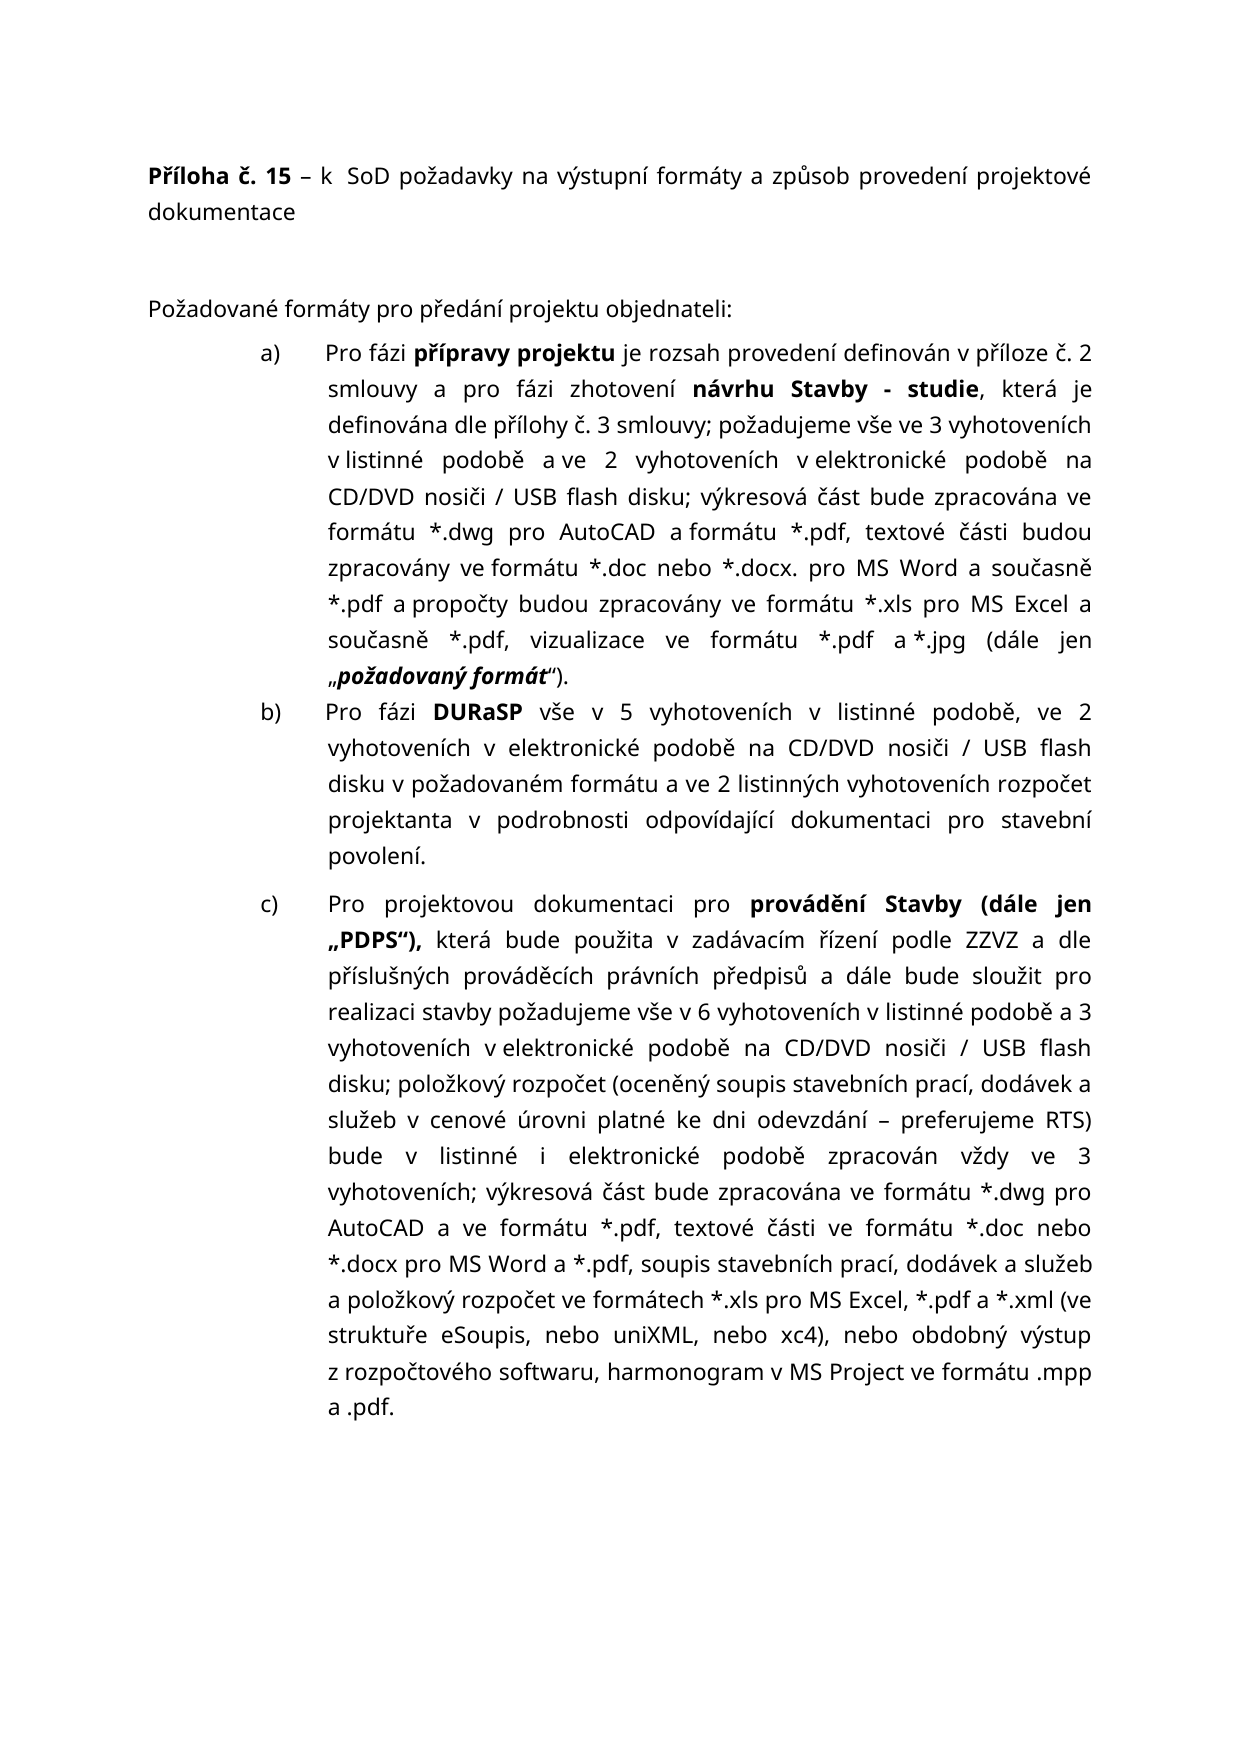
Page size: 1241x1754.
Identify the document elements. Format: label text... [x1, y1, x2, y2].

list Pro fázi přípravy projektu je rozsah provedení definován v příloze č. 2 smlouvy a pro fázi zhotovení návrhu Stavby - studie, která je definována dle přílohy č. 3 smlouvy; požadujeme vše ve 3 vyhotoveních v listinné podobě a ve 2 vyhotoveních v elektronické podobě na CD/DVD nosiči / USB flash disku; výkresová část bude zpracována ve formátu *.dwg pro AutoCAD a formátu *.pdf, textové části budou zpracovány ve formátu *.doc nebo *.docx. pro MS Word a současně *.pdf a propočty budou zpracovány ve formátu *.xls pro MS Excel a současně *.pdf, vizualizace ve formátu *.pdf a *.jpg (dále jen „požadovaný formát“). [260, 337, 1093, 691]
list Pro projektovou dokumentaci pro provádění Stavby (dále jen „PDPS“), která bude použita v zadávacím řízení podle ZZVZ a dle příslušných prováděcích právních předpisů a dále bude sloužit pro realizaci stavby požadujeme vše v 6 vyhotoveních v listinné podobě a 3 vyhotoveních v elektronické podobě na CD/DVD nosiči / USB flash disku; položkový rozpočet (oceněný soupis stavebních prací, dodávek a služeb v cenové úrovni platné ke dni odevzdání – preferujeme RTS) bude v listinné i elektronické podobě zpracován vždy ve 3 vyhotoveních; výkresová část bude zpracována ve formátu *.dwg pro AutoCAD a ve formátu *.pdf, textové části ve formátu *.doc nebo *.docx pro MS Word a *.pdf, soupis stavebních prací, dodávek a služeb a položkový rozpočet ve formátech *.xls pro MS Excel, *.pdf a *.xml (ve struktuře eSoupis, nebo uniXML, nebo xc4), nebo obdobný výstup z rozpočtového softwaru, harmonogram v MS Project ve formátu .mpp a .pdf. [260, 901, 1093, 1435]
list Pro fázi DURaSP vše v 5 vyhotoveních v listinné podobě, ve 2 vyhotoveních v elektronické podobě na CD/DVD nosiči / USB flash disku v požadovaném formátu a ve 2 listinných vyhotoveních rozpočet projektanta v podrobnosti odpovídající dokumentaci pro stavební povolení. [260, 708, 1093, 883]
text Příloha č. 15 – k SoD požadavky na výstupní formáty a způsob provedení projektové dokumentace [148, 160, 1093, 227]
text Požadované formáty pro předání projektu objednateli: [148, 293, 1093, 324]
